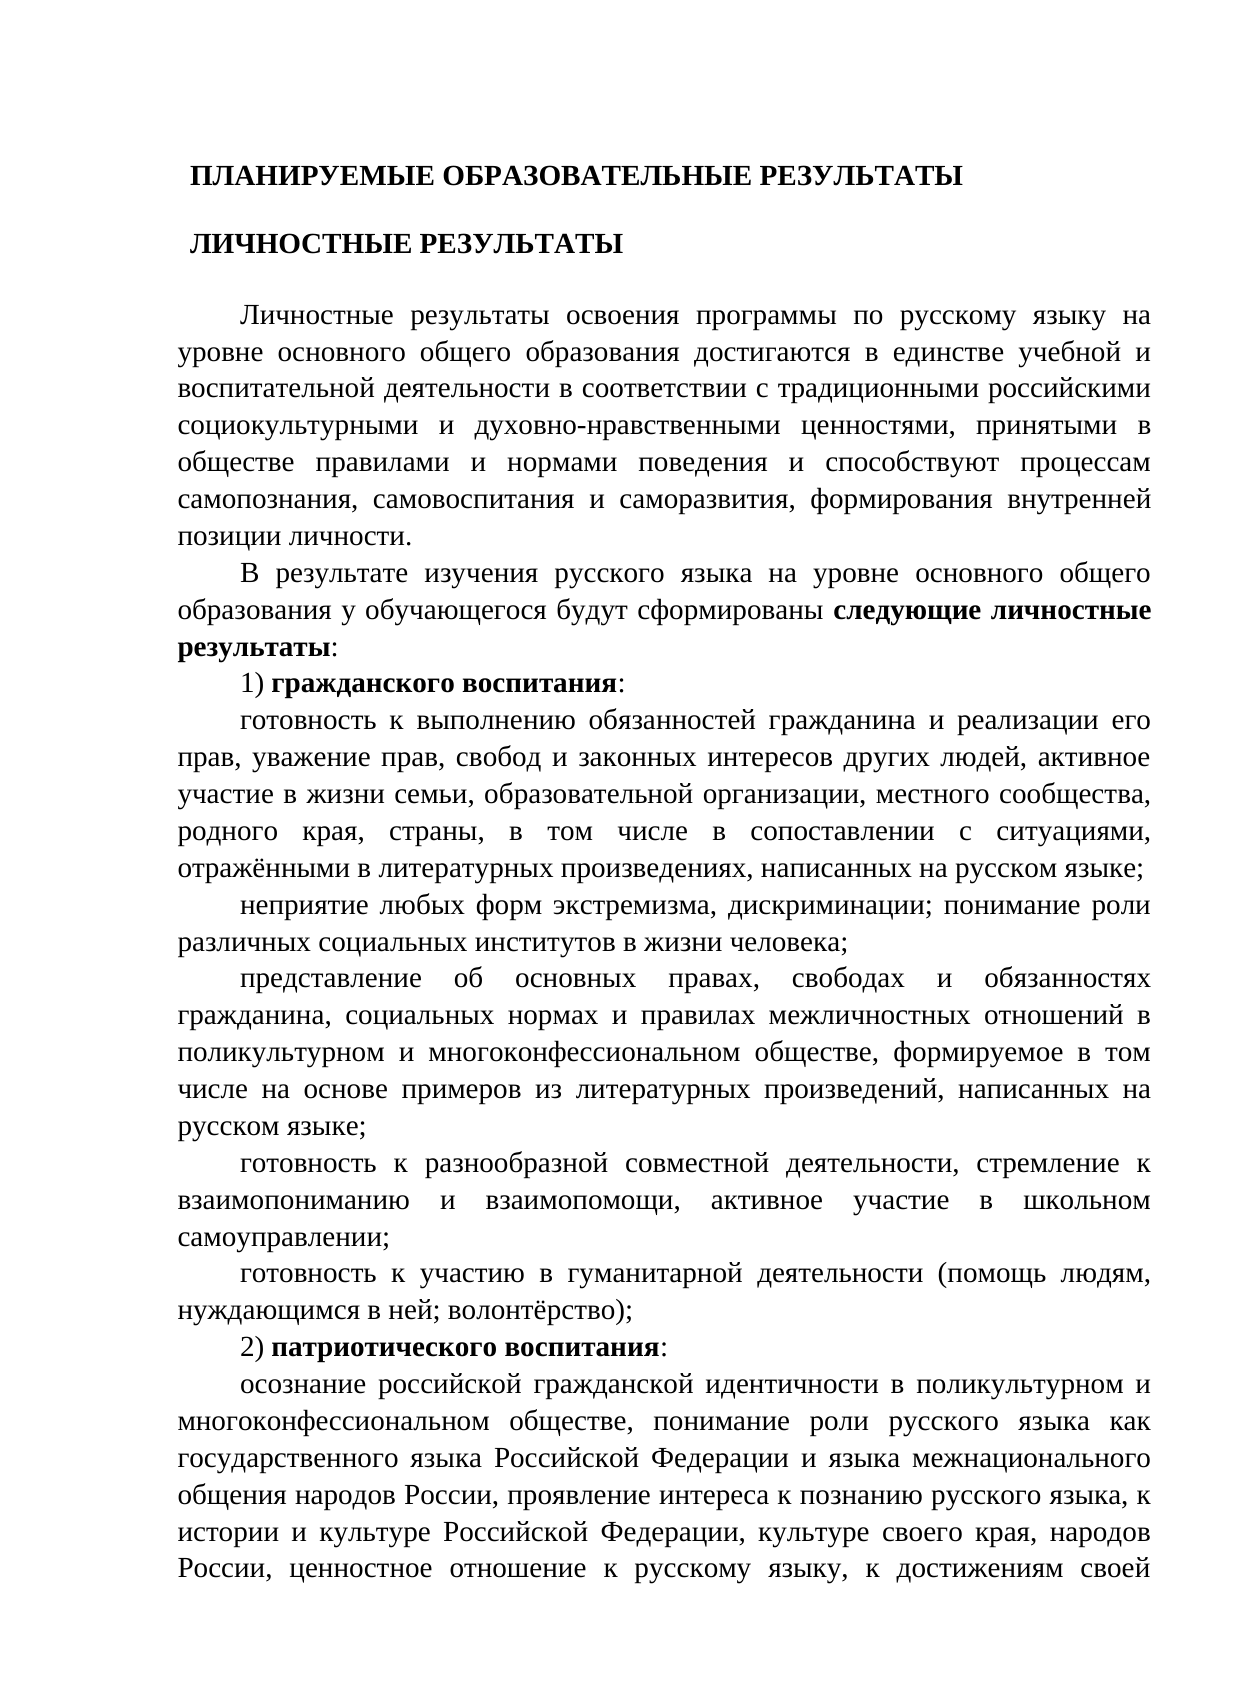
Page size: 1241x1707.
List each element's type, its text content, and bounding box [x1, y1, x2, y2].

text ​ПЛАНИРУЕМЫЕ ОБРАЗОВАТЕЛЬНЫЕ РЕЗУЛЬТАТЫ [190, 158, 1152, 192]
text готовность к разнообразной совместной деятельности, стремление к взаимопониманию и взаимопомощи, активное участие в школьном самоуправлении; [177, 1145, 1152, 1252]
text неприятие любых форм экстремизма, дискриминации; понимание роли различных социальных институтов в жизни человека; [177, 887, 1152, 957]
text 1) гражданского воспитания: [177, 666, 1152, 699]
text В результате изучения русского языка на уровне основного общего образования у обучающегося будут сформированы следующие личностные результаты: [177, 555, 1152, 662]
text 2) патриотического воспитания: [177, 1329, 1152, 1363]
text готовность к выполнению обязанностей гражданина и реализации его прав, уважение прав, свобод и законных интересов других людей, активное участие в жизни семьи, образовательной организации, местного сообщества, родного края, страны, в том числе в сопоставлении с ситуациями, отражёнными в литературных произведениях, написанных на русском языке; [177, 702, 1152, 883]
text готовность к участию в гуманитарной деятельности (помощь людям, нуждающимся в ней; волонтёрство); [177, 1256, 1152, 1326]
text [177, 1366, 1152, 1584]
text представление об основных правах, свободах и обязанностях гражданина, социальных нормах и правилах межличностных отношений в поликультурном и многоконфессиональном обществе, формируемое в том числе на основе примеров из литературных произведений, написанных на русском языке; [177, 961, 1152, 1142]
text Личностные результаты освоения программы по русскому языку на уровне основного общего образования достигаются в единстве учебной и воспитательной деятельности в соответствии с традиционными российскими социокультурными и духовно-нравственными ценностями, принятыми в обществе правилами и нормами поведения и способствуют процессам самопознания, самовоспитания и саморазвития, формирования внутренней позиции личности. [177, 297, 1152, 552]
text ЛИЧНОСТНЫЕ РЕЗУЛЬТАТЫ [190, 226, 1152, 259]
